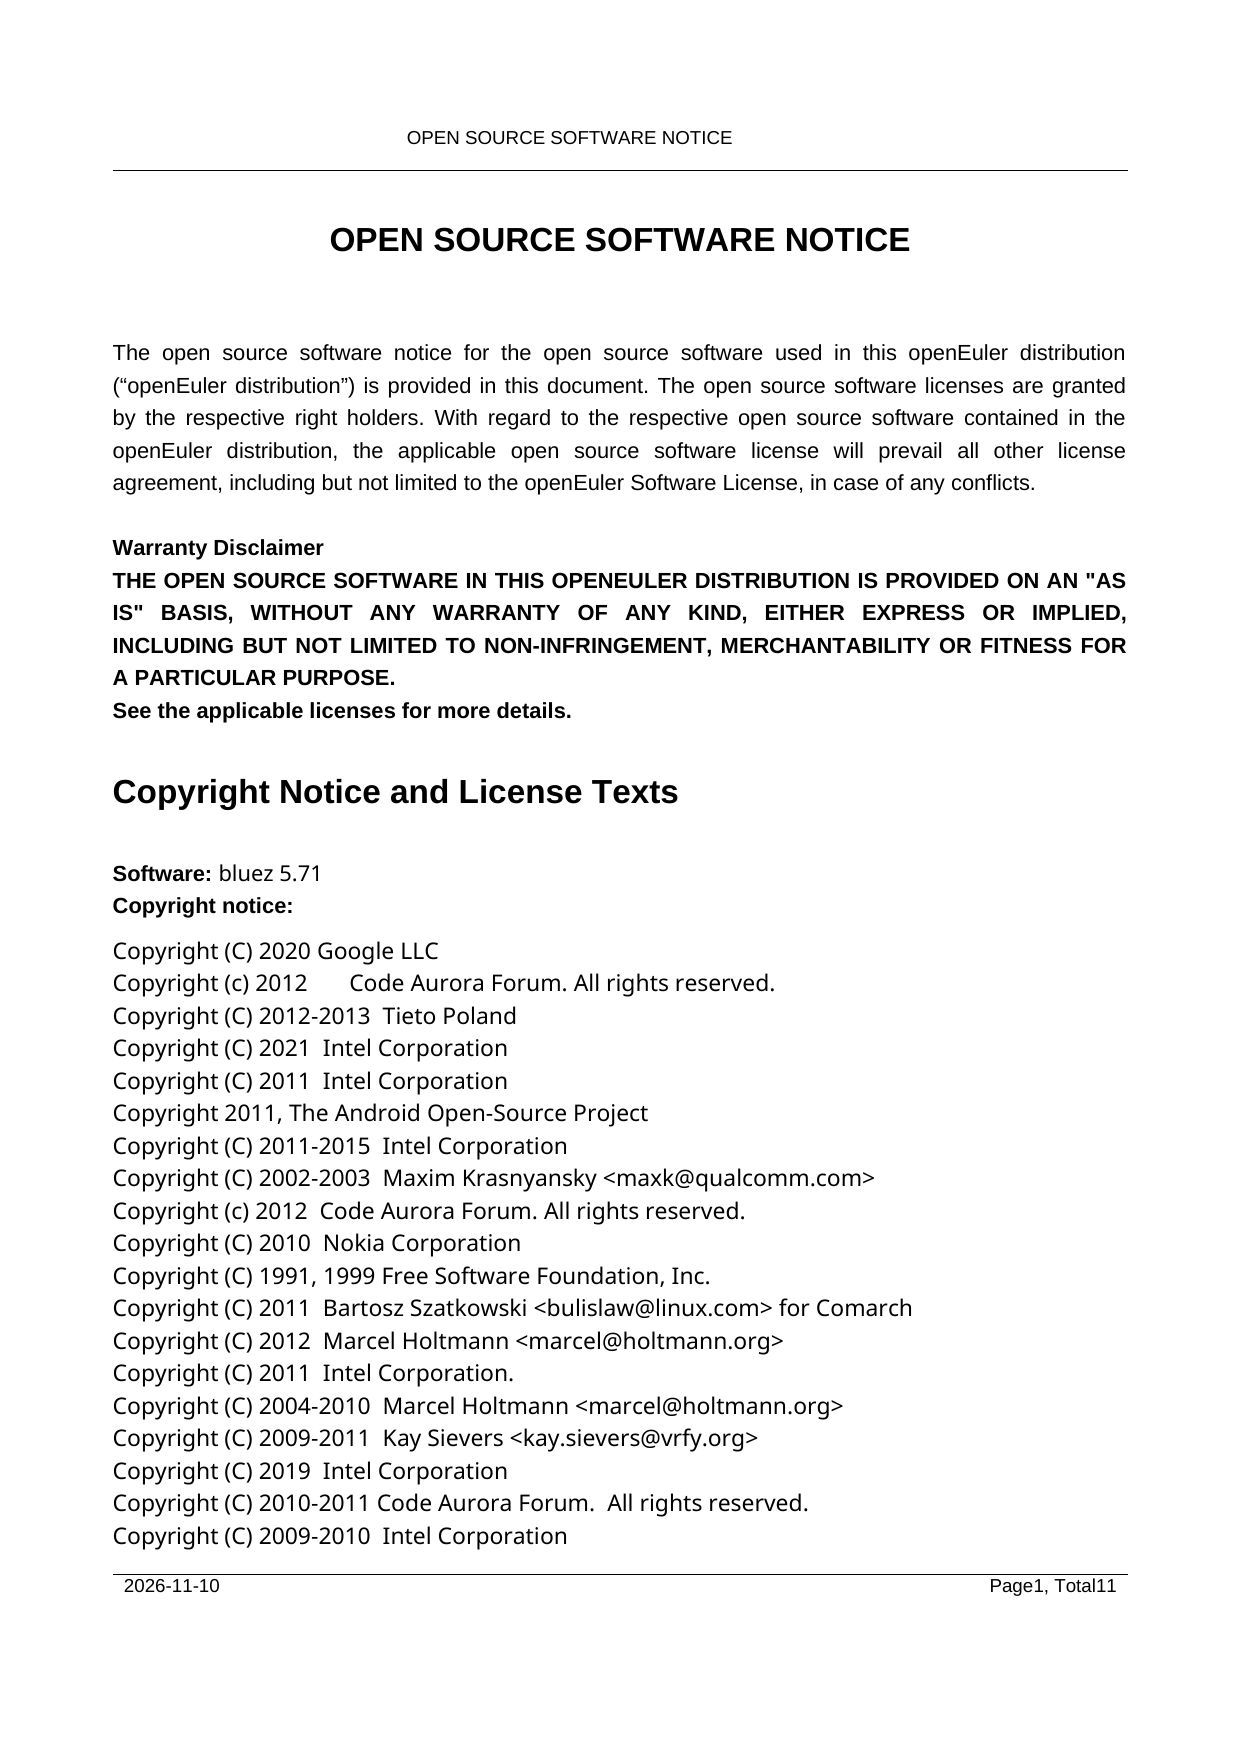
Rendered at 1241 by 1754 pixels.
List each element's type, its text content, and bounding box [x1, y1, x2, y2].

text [112, 934, 1128, 1551]
text The open source software notice for the open source software used in this openEuler distribution (“openEuler distribution”) is provided in this document. The open source software licenses are granted by the respective right holders. With regard to the respective open source software contained in the openEuler distribution, the applicable open source software license will prevail all other license agreement, including but not limited to the openEuler Software License, in case of any conflicts. [112, 336, 1128, 499]
text Copyright notice: [112, 889, 1128, 921]
text Copyright Notice and License Texts [112, 759, 1128, 824]
title Software: bluez 5.71 [112, 856, 1128, 889]
text OPEN SOURCE SOFTWARE NOTICE [112, 206, 1128, 271]
text Warranty Disclaimer [112, 531, 1128, 564]
text THE OPEN SOURCE SOFTWARE IN THIS OPENEULER DISTRIBUTION IS PROVIDED ON AN "AS IS" BASIS, WITHOUT ANY WARRANTY OF ANY KIND, EITHER EXPRESS OR IMPLIED, INCLUDING BUT NOT LIMITED TO NON-INFRINGEMENT, MERCHANTABILITY OR FITNESS FOR A PARTICULAR PURPOSE. See the applicable licenses for more details. [112, 564, 1128, 726]
